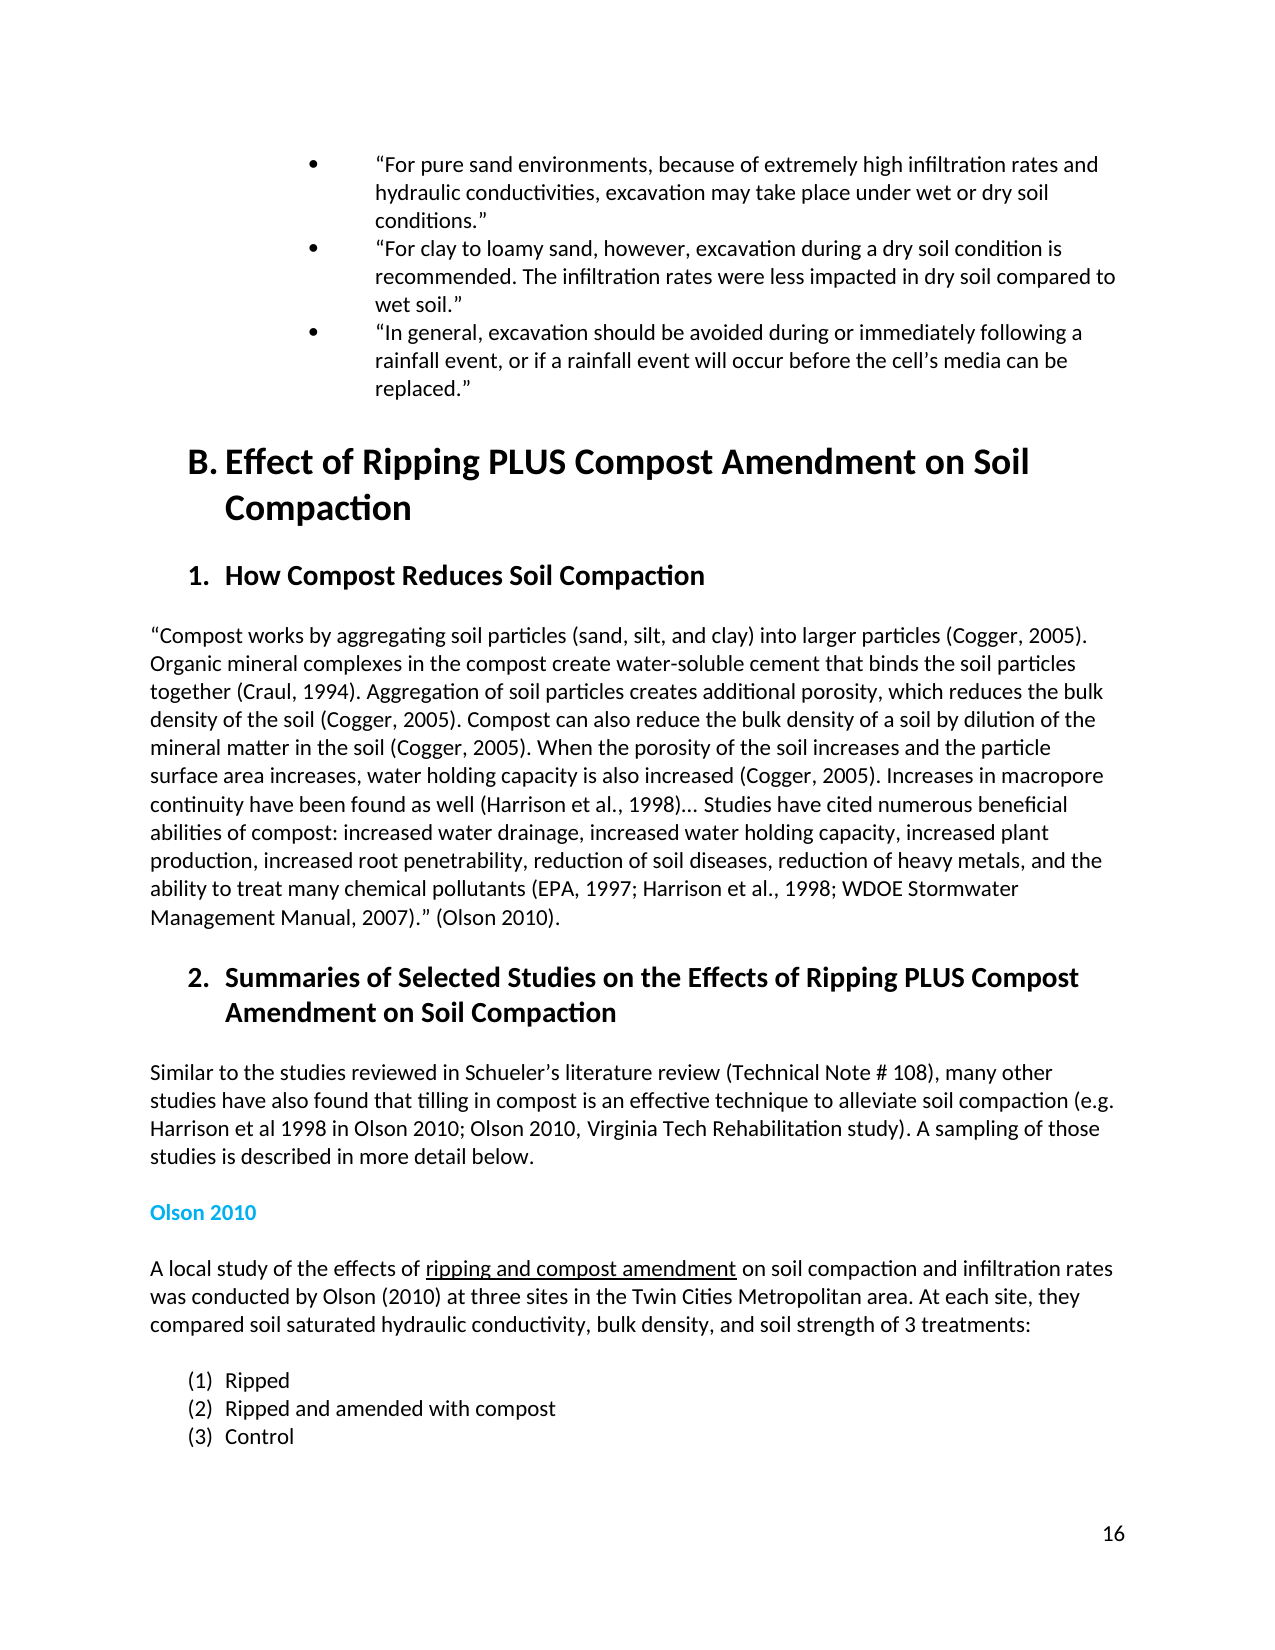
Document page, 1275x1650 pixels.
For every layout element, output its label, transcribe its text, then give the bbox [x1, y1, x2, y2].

list Control [187, 1422, 1125, 1450]
text Olson 2010 [150, 1198, 1125, 1226]
list Ripped [187, 1366, 1125, 1394]
list Ripped and amended with compost [187, 1394, 1125, 1422]
text A local study of the effects of ripping and compost amendment on soil compaction and infiltration rates was conducted by Olson (2010) at three sites in the Twin Cities Metropolitan area. At each site, they compared soil saturated hydraulic conductivity, bulk density, and soil strength of 3 treatments: [150, 1254, 1125, 1338]
list Effect of Ripping PLUS Compost Amendment on Soil Compaction [187, 438, 1125, 529]
list Summaries of Selected Studies on the Effects of Ripping PLUS Compost Amendment on Soil Compaction [187, 959, 1125, 1030]
text Similar to the studies reviewed in Schueler’s literature review (Technical Note # 108), many other studies have also found that tilling in compost is an effective technique to alleviate soil compaction (e.g. Harrison et al 1998 in Olson 2010; Olson 2010, Virginia Tech Rehabilitation study). A sampling of those studies is described in more detail below. [150, 1058, 1125, 1170]
list “In general, excavation should be avoided during or immediately following a rainfall event, or if a rainfall event will occur before the cell’s media can be replaced.” [309, 318, 1125, 402]
list How Compost Reduces Soil Compaction [187, 557, 1125, 593]
list “For pure sand environments, because of extremely high infiltration rates and hydraulic conductivities, excavation may take place under wet or dry soil conditions.” [309, 150, 1125, 234]
list “For clay to loamy sand, however, excavation during a dry soil condition is recommended. The infiltration rates were less impacted in dry soil compared to wet soil.” [309, 234, 1125, 318]
text “Compost works by aggregating soil particles (sand, silt, and clay) into larger particles (Cogger, 2005). Organic mineral complexes in the compost create water-soluble cement that binds the soil particles together (Craul, 1994). Aggregation of soil particles creates additional porosity, which reduces the bulk density of the soil (Cogger, 2005). Compost can also reduce the bulk density of a soil by dilution of the mineral matter in the soil (Cogger, 2005). When the porosity of the soil increases and the particle surface area increases, water holding capacity is also increased (Cogger, 2005). Increases in macropore continuity have been found as well (Harrison et al., 1998)… Studies have cited numerous beneficial abilities of compost: increased water drainage, increased water holding capacity, increased plant production, increased root penetrability, reduction of soil diseases, reduction of heavy metals, and the ability to treat many chemical pollutants (EPA, 1997; Harrison et al., 1998; WDOE Stormwater Management Manual, 2007).” (Olson 2010). [150, 621, 1125, 931]
